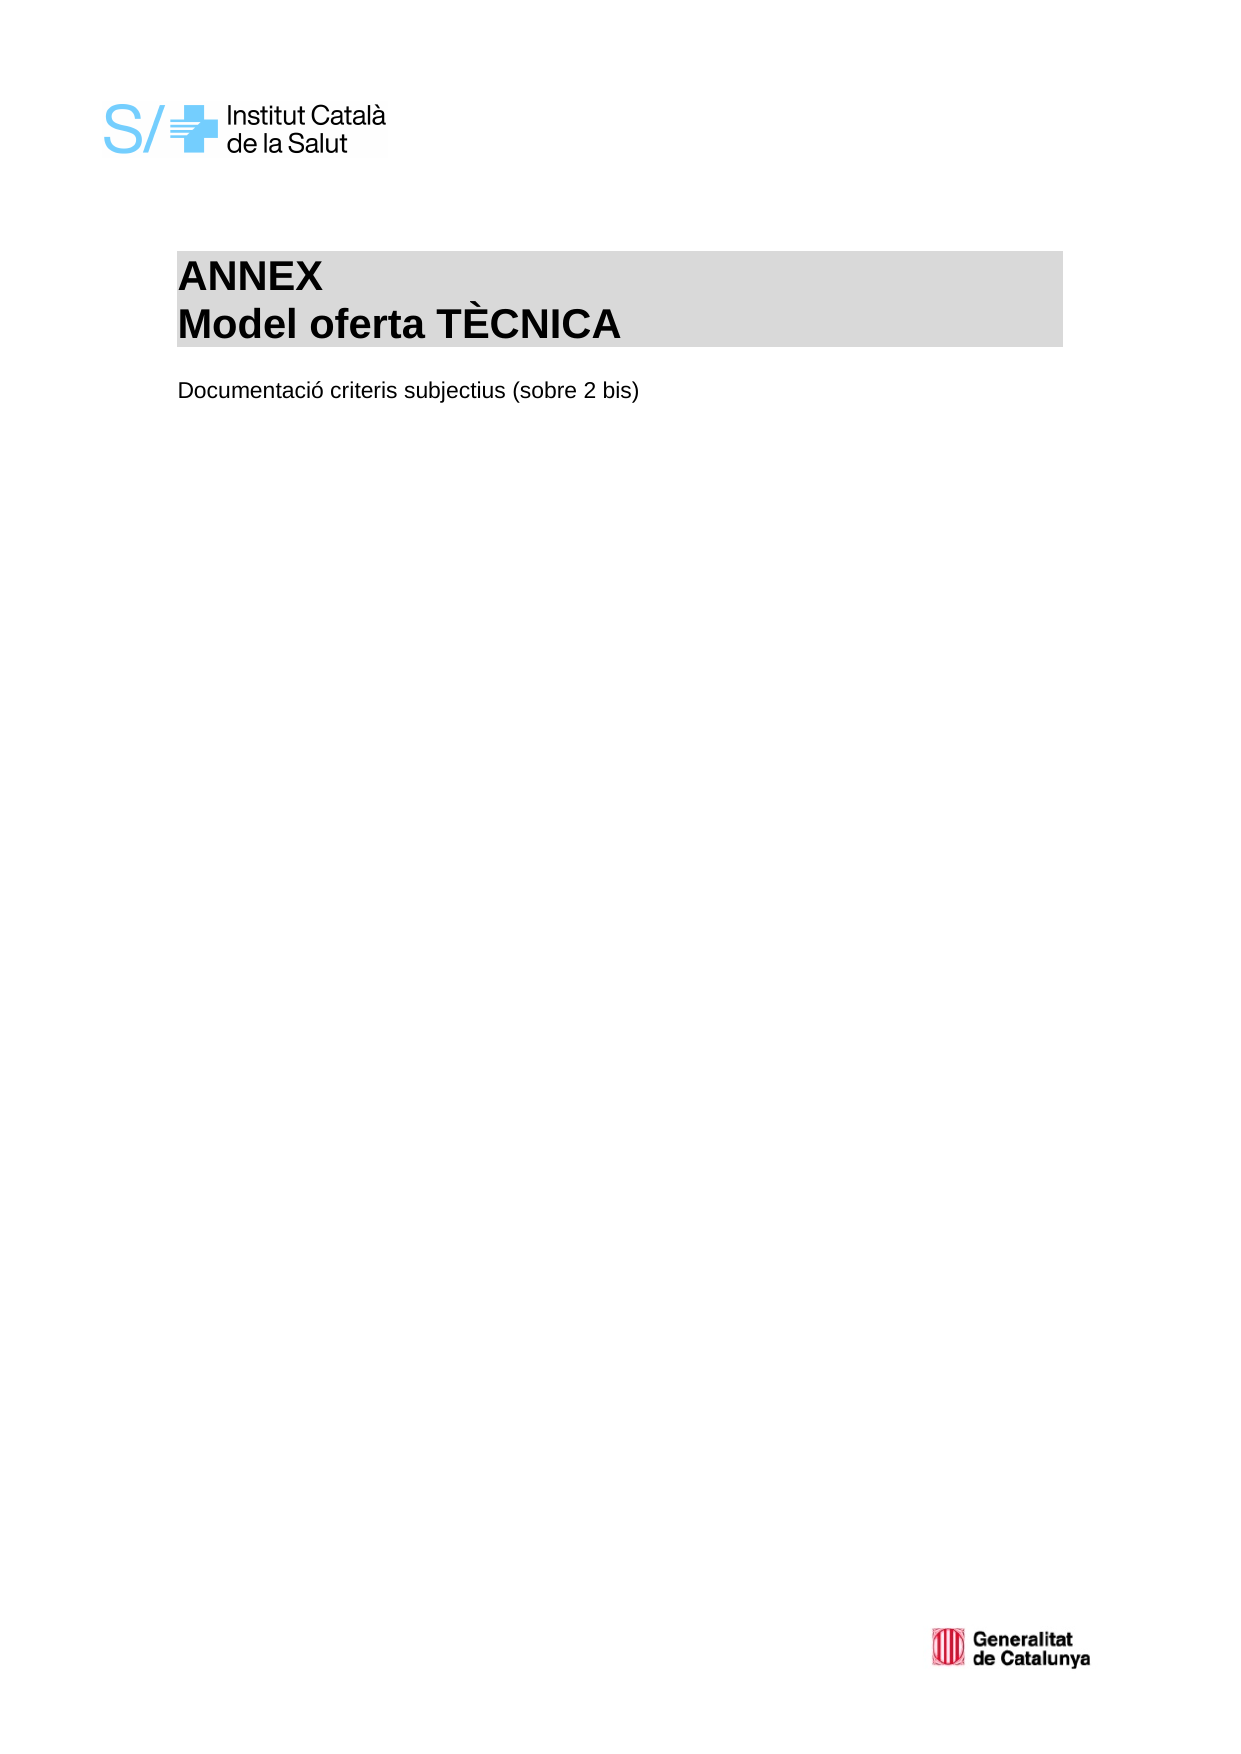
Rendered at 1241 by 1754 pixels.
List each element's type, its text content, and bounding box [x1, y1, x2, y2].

picture [893, 1621, 1129, 1674]
text Model oferta TÈCNICA [177, 299, 1063, 347]
text ANNEX [177, 251, 1063, 299]
picture [102, 101, 389, 158]
text Documentació criteris subjectius (sobre 2 bis) [177, 377, 1063, 403]
